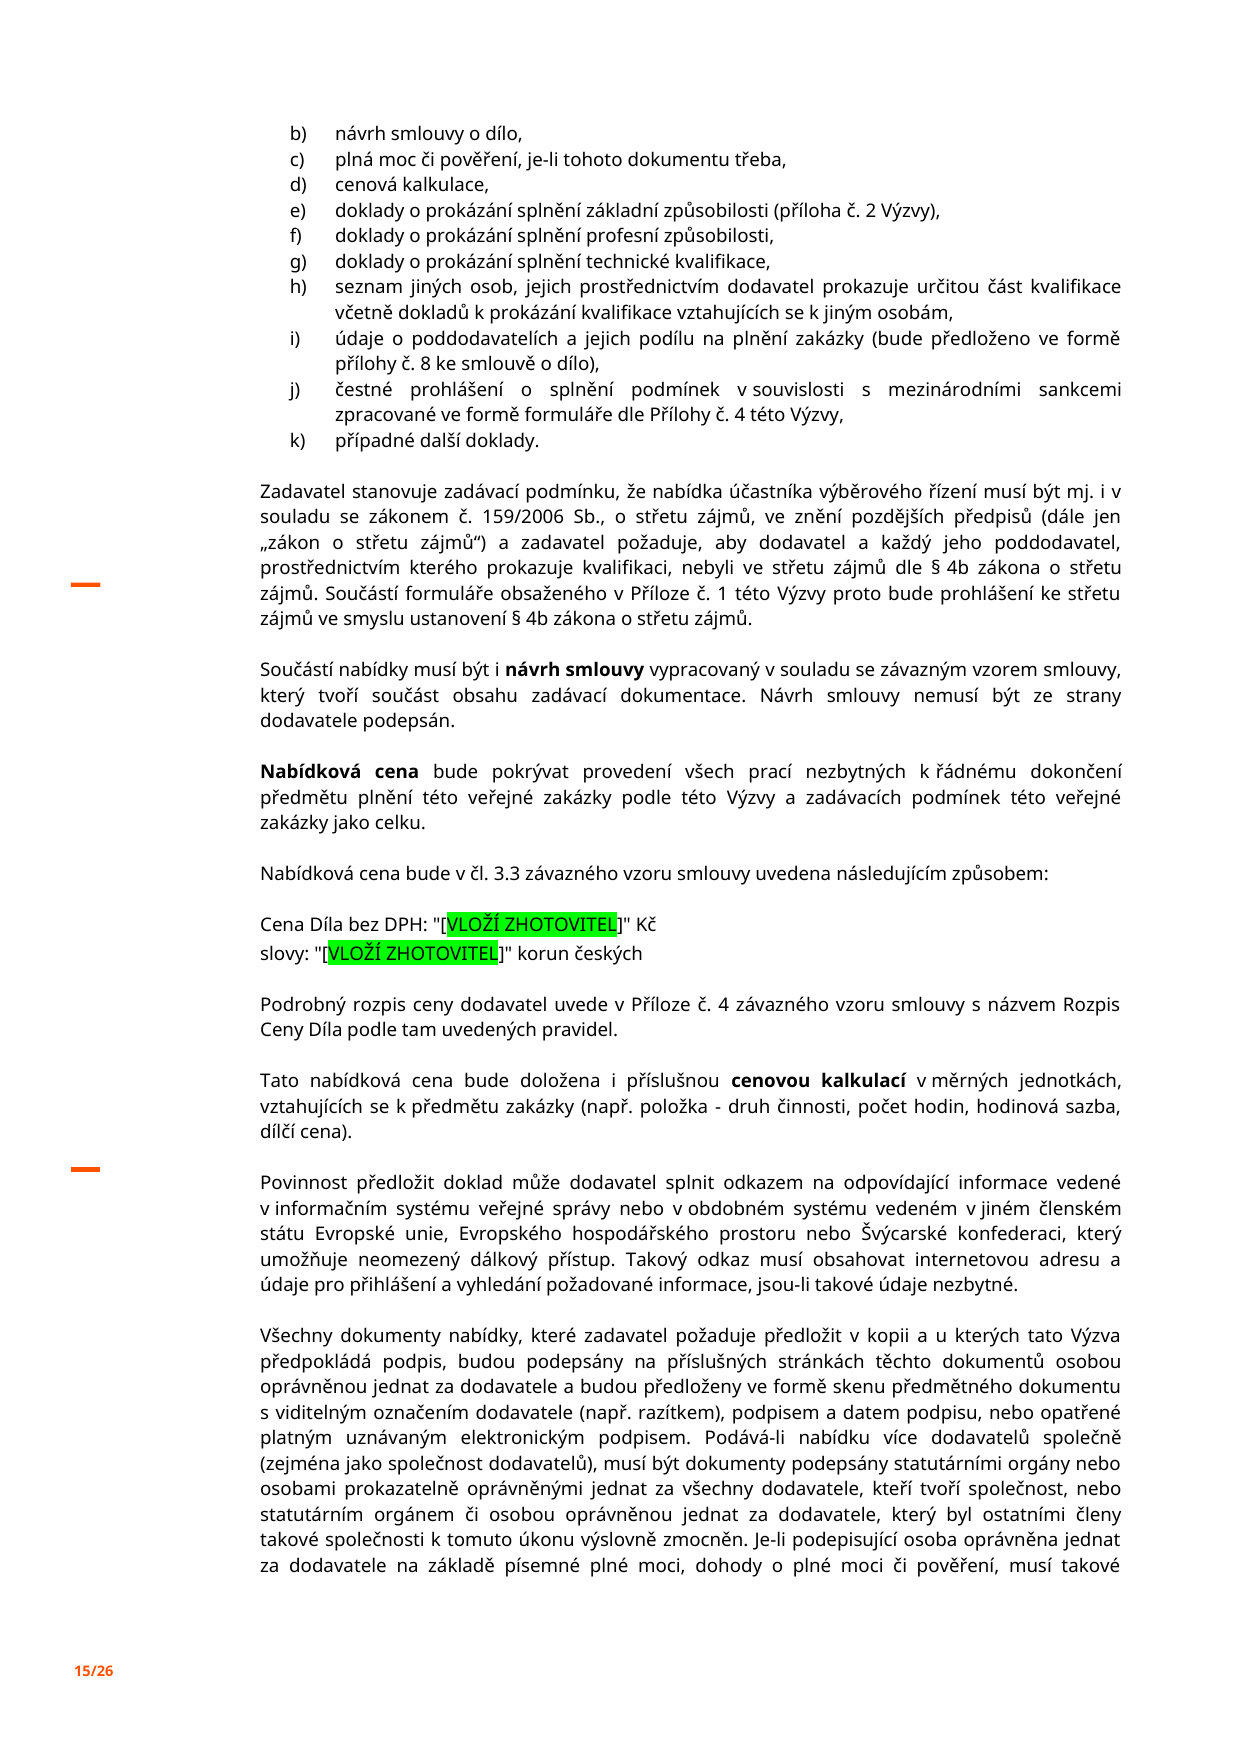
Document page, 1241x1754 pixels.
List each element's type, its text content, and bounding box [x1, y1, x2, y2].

list údaje o poddodavatelích a jejich podílu na plnění zakázky (bude předloženo ve formě přílohy č. 8 ke smlouvě o dílo), [289, 325, 1122, 376]
list seznam jiných osob, jejich prostřednictvím dodavatel prokazuje určitou část kvalifikace včetně dokladů k prokázání kvalifikace vztahujících se k jiným osobám, [289, 274, 1122, 325]
text Nabídková cena bude v čl. 3.3 závazného vzoru smlouvy uvedena následujícím způsobem: [216, 861, 1122, 886]
text Podrobný rozpis ceny dodavatel uvede v Příloze č. 4 závazného vzoru smlouvy s názvem Rozpis Ceny Díla podle tam uvedených pravidel. [260, 991, 1122, 1042]
list čestné prohlášení o splnění podmínek v souvislosti s mezinárodními sankcemi zpracované ve formě formuláře dle Přílohy č. 4 této Výzvy, [289, 376, 1122, 427]
list doklady o prokázání splnění profesní způsobilosti, [289, 223, 1122, 248]
list návrh smlouvy o dílo, [289, 121, 1122, 146]
text Nabídková cena bude pokrývat provedení všech prací nezbytných k řádnému dokončení předmětu plnění této veřejné zakázky podle této Výzvy a zadávacích podmínek této veřejné zakázky jako celku. [260, 759, 1122, 835]
list doklady o prokázání splnění základní způsobilosti (příloha č. 2 Výzvy), [289, 197, 1122, 223]
list případné další doklady. [289, 427, 1122, 452]
text Povinnost předložit doklad může dodavatel splnit odkazem na odpovídající informace vedené v informačním systému veřejné správy nebo v obdobném systému vedeném v jiném členském státu Evropské unie, Evropského hospodářského prostoru nebo Švýcarské konfederaci, který umožňuje neomezený dálkový přístup. Takový odkaz musí obsahovat internetovou adresu a údaje pro přihlášení a vyhledání požadované informace, jsou-li takové údaje nezbytné. [260, 1169, 1122, 1297]
text slovy: "[VLOŽÍ ZHOTOVITEL]" korun českých [498, 940, 1122, 965]
list Cena Díla bez DPH: "[VLOŽÍ ZHOTOVITEL]" Kč [617, 912, 1122, 937]
text Součástí nabídky musí být i návrh smlouvy vypracovaný v souladu se závazným vzorem smlouvy, který tvoří součást obsahu zadávací dokumentace. Návrh smlouvy nemusí být ze strany dodavatele podepsán. [260, 657, 1122, 733]
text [260, 1323, 1122, 1578]
list Cena Díla bez DPH: "[VLOŽÍ ZHOTOVITEL]" Kč [260, 912, 447, 937]
list cenová kalkulace, [289, 172, 1122, 197]
list plná moc či pověření, je-li tohoto dokumentu třeba, [289, 146, 1122, 172]
list doklady o prokázání splnění technické kvalifikace, [289, 248, 1122, 274]
text Tato nabídková cena bude doložena i příslušnou cenovou kalkulací v měrných jednotkách, vztahujících se k předmětu zakázky (např. položka - druh činnosti, počet hodin, hodinová sazba, dílčí cena). [260, 1067, 1122, 1144]
text Zadavatel stanovuje zadávací podmínku, že nabídka účastníka výběrového řízení musí být mj. i v souladu se zákonem č. 159/2006 Sb., o střetu zájmů, ve znění pozdějších předpisů (dále jen „zákon o střetu zájmů“) a zadavatel požaduje, aby dodavatel a každý jeho poddodavatel, prostřednictvím kterého prokazuje kvalifikaci, nebyli ve střetu zájmů dle § 4b zákona o střetu zájmů. Součástí formuláře obsaženého v Příloze č. 1 této Výzvy proto bude prohlášení ke střetu zájmů ve smyslu ustanovení § 4b zákona o střetu zájmů. [260, 478, 1122, 631]
